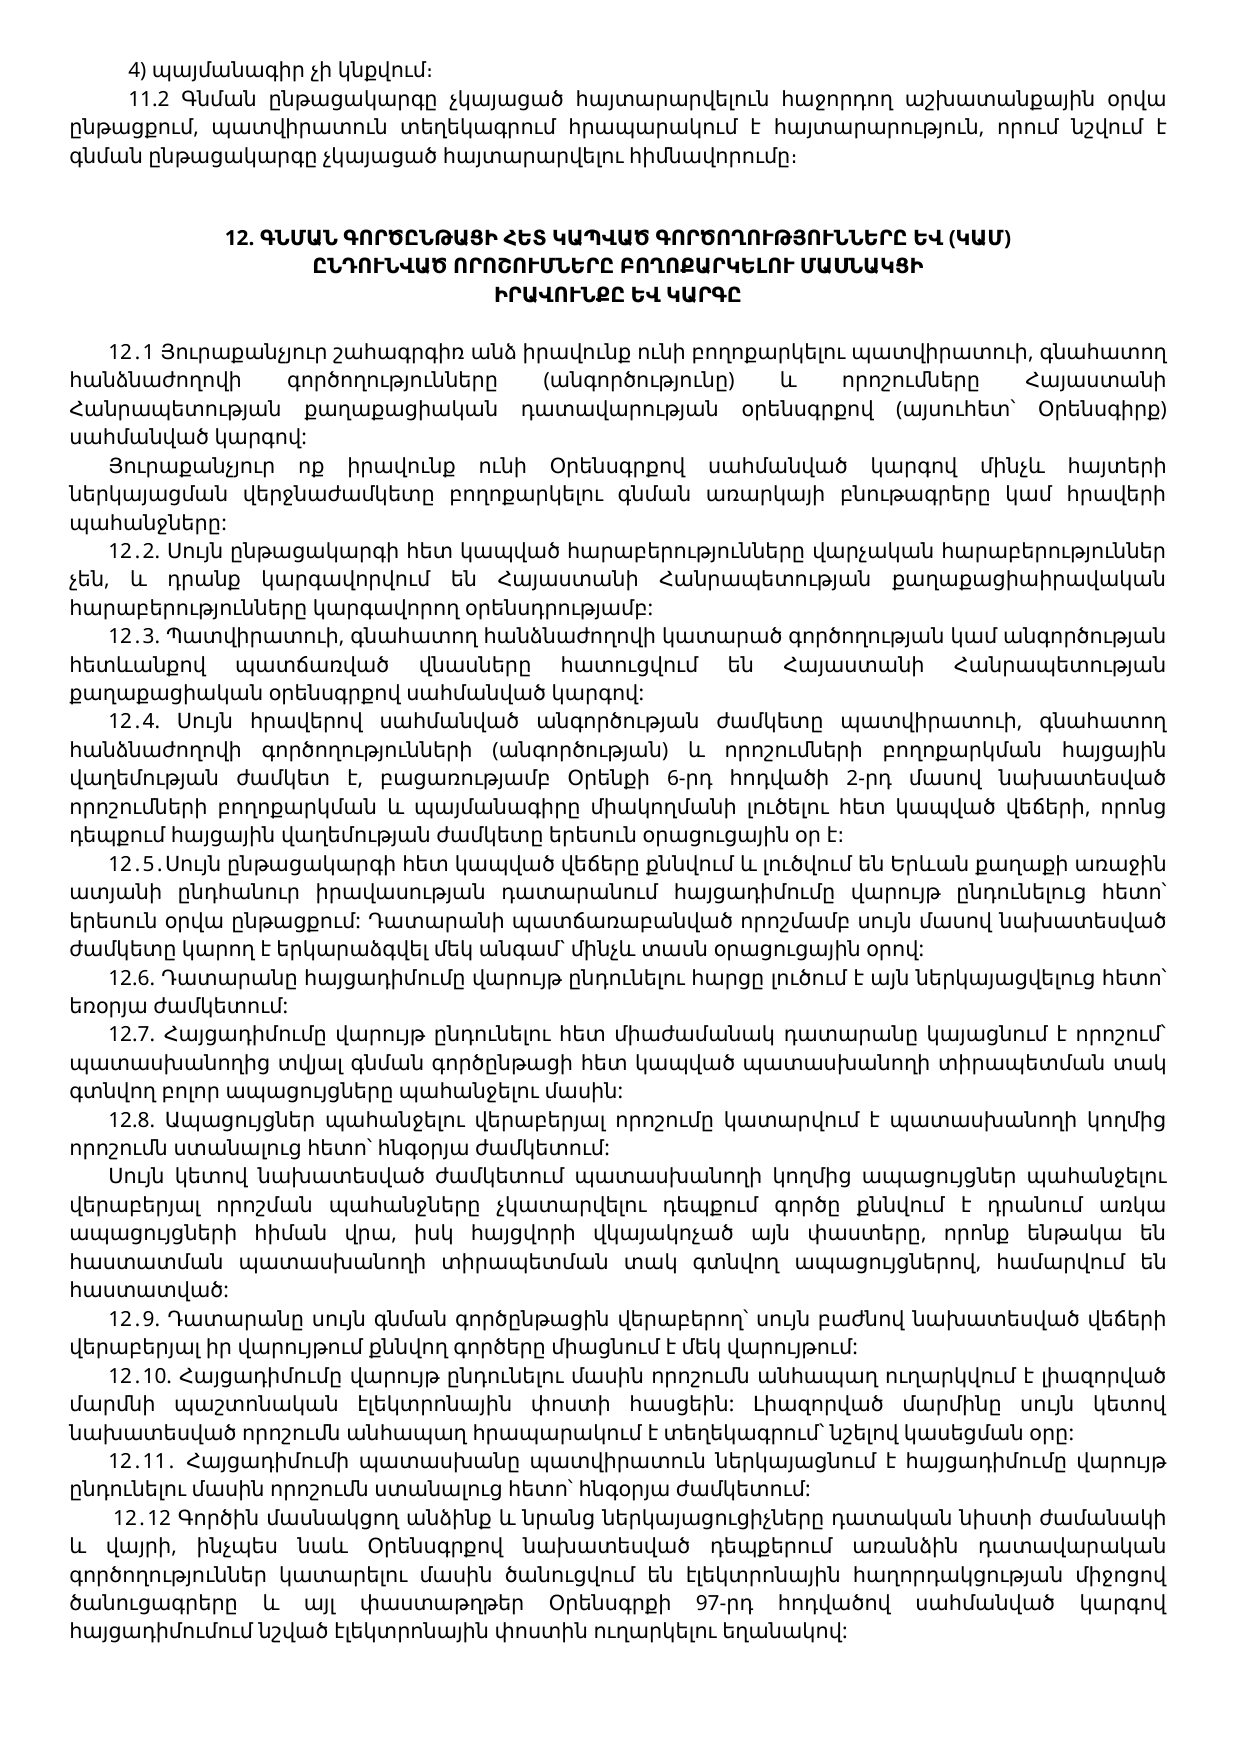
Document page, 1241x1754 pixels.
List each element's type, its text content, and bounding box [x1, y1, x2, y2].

text Սույն կետով նախատեսված ժամկետում պատասխանողի կողմից ապացույցներ պահանջելու վերաբերյալ որոշման պահանջները չկատարվելու դեպքում գործը քննվում է դրանում առկա ապացույցների հիման վրա, իսկ հայցվորի վկայակոչած այն փաստերը, որոնք ենթակա են հաստատման պատասխանողի տիրապետման տակ գտնվող ապացույցներով, համարվում են հաստատված: [69, 1162, 1167, 1304]
text 12.6. Դատարանը հայցադիմումը վարույթ ընդունելու հարցը լուծում է այն ներկայացվելուց հետո՝ եռօրյա ժամկետում: [69, 963, 1167, 1019]
text 12․12 Գործին մասնակցող անձինք և նրանց ներկայացուցիչները դատական նիստի ժամանակի և վայրի, ինչպես նաև Օրենսգրքով նախատեսված դեպքերում առանձին դատավարական գործողություններ կատարելու մասին ծանուցվում են էլեկտրոնային հաղորդակցության միջոցով ծանուցագրերը և այլ փաստաթղթեր Օրենսգրքի 97-րդ հոդվածով սահմանված կարգով հայցադիմումում նշված էլեկտրոնային փոստին ուղարկելու եղանակով: [69, 1503, 1167, 1645]
text 12․9. Դատարանը սույն գնման գործընթացին վերաբերող՝ սույն բաժնով նախատեսված վեճերի վերաբերյալ իր վարույթում քննվող գործերը միացնում է մեկ վարույթում: [69, 1304, 1167, 1361]
text 12.7. Հայցադիմումը վարույթ ընդունելու հետ միաժամանակ դատարանը կայացնում է որոշում՝ պատասխանողից տվյալ գնման գործընթացի հետ կապված պատասխանողի տիրապետման տակ գտնվող բոլոր ապացույցները պահանջելու մասին: [69, 1019, 1167, 1105]
text 12․1 Յուրաքանչյուր շահագրգիռ անձ իրավունք ունի բողոքարկելու պատվիրատուի, գնահատող հանձնաժողովի գործողությունները (անգործությունը) և որոշումները Հայաստանի Հանրապետության քաղաքացիական դատավարության օրենսգրքով (այսուհետ՝ Օրենսգիրք) սահմանված կարգով: [69, 337, 1167, 451]
text 12․2. Սույն ընթացակարգի հետ կապված հարաբերությունները վարչական հարաբերություններ չեն, և դրանք կարգավորվում են Հայաստանի Հանրապետության քաղաքացիաիրավական հարաբերությունները կարգավորող օրենսդրությամբ: [69, 536, 1167, 621]
text 12.8. Ապացույցներ պահանջելու վերաբերյալ որոշումը կատարվում է պատասխանողի կողմից որոշումն ստանալուց հետո՝ հնգօրյա ժամկետում: [69, 1105, 1167, 1162]
text 12․10. Հայցադիմումը վարույթ ընդունելու մասին որոշումն անհապաղ ուղարկվում է լիազորված մարմնի պաշտոնական էլեկտրոնային փոստի հասցեին: Լիազորված մարմինը սույն կետով նախատեսված որոշումն անհապաղ հրապարակում է տեղեկագրում՝ նշելով կասեցման օրը: [69, 1361, 1167, 1446]
text ԻՐԱՎՈՒՆՔԸ ԵՎ ԿԱՐԳԸ [69, 280, 1167, 308]
text 12. ԳՆՄԱՆ ԳՈՐԾԸՆԹԱՑԻ ՀԵՏ ԿԱՊՎԱԾ ԳՈՐԾՈՂՈՒԹՅՈՒՆՆԵՐԸ ԵՎ (ԿԱՄ) [69, 223, 1167, 252]
text Յուրաքանչյուր ոք իրավունք ունի Օրենսգրքով սահմանված կարգով մինչև հայտերի ներկայացման վերջնաժամկետը բողոքարկելու գնման առարկայի բնութագրերը կամ հրավերի պահանջները: [69, 451, 1167, 536]
text 12․3. Պատվիրատուի, գնահատող հանձնաժողովի կատարած գործողության կամ անգործության հետևանքով պատճառված վնասները հատուցվում են Հայաստանի Հանրապետության քաղաքացիական օրենսգրքով սահմանված կարգով: [69, 621, 1167, 707]
text 4) պայմանագիր չի կնքվում։ [69, 56, 1167, 84]
text 12․11․ Հայցադիմումի պատասխանը պատվիրատուն ներկայացնում է հայցադիմումը վարույթ ընդունելու մասին որոշումն ստանալուց հետո՝ հնգօրյա ժամկետում: [69, 1446, 1167, 1503]
text 12․4. Սույն հրավերով սահմանված անգործության ժամկետը պատվիրատուի, գնահատող հանձնաժողովի գործողությունների (անգործության) և որոշումների բողոքարկման հայցային վաղեմության ժամկետ է, բացառությամբ Օրենքի 6-րդ հոդվածի 2-րդ մասով նախատեսված որոշումների բողոքարկման և պայմանագիրը միակողմանի լուծելու հետ կապված վեճերի, որոնց դեպքում հայցային վաղեմության ժամկետը երեսուն օրացուցային օր է: [69, 707, 1167, 849]
text 11.2 Գնման ընթացակարգը չկայացած հայտարարվելուն հաջորդող աշխատանքային օրվա ընթացքում, պատվիրատուն տեղեկագրում հրապարակում է հայտարարություն, որում նշվում է գնման ընթացակարգը չկայացած հայտարարվելու հիմնավորումը։ [69, 84, 1167, 169]
text 12․5․Սույն ընթացակարգի հետ կապված վեճերը քննվում և լուծվում են Երևան քաղաքի առաջին ատյանի ընդհանուր իրավասության դատարանում հայցադիմումը վարույթ ընդունելուց հետո՝ երեսուն օրվա ընթացքում: Դատարանի պատճառաբանված որոշմամբ սույն մասով նախատեսված ժամկետը կարող է երկարաձգվել մեկ անգամ` մինչև տասն օրացուցային օրով: [69, 849, 1167, 963]
text ԸՆԴՈՒՆՎԱԾ ՈՐՈՇՈՒՄՆԵՐԸ ԲՈՂՈՔԱՐԿԵԼՈՒ ՄԱՍՆԱԿՑԻ [69, 252, 1167, 280]
